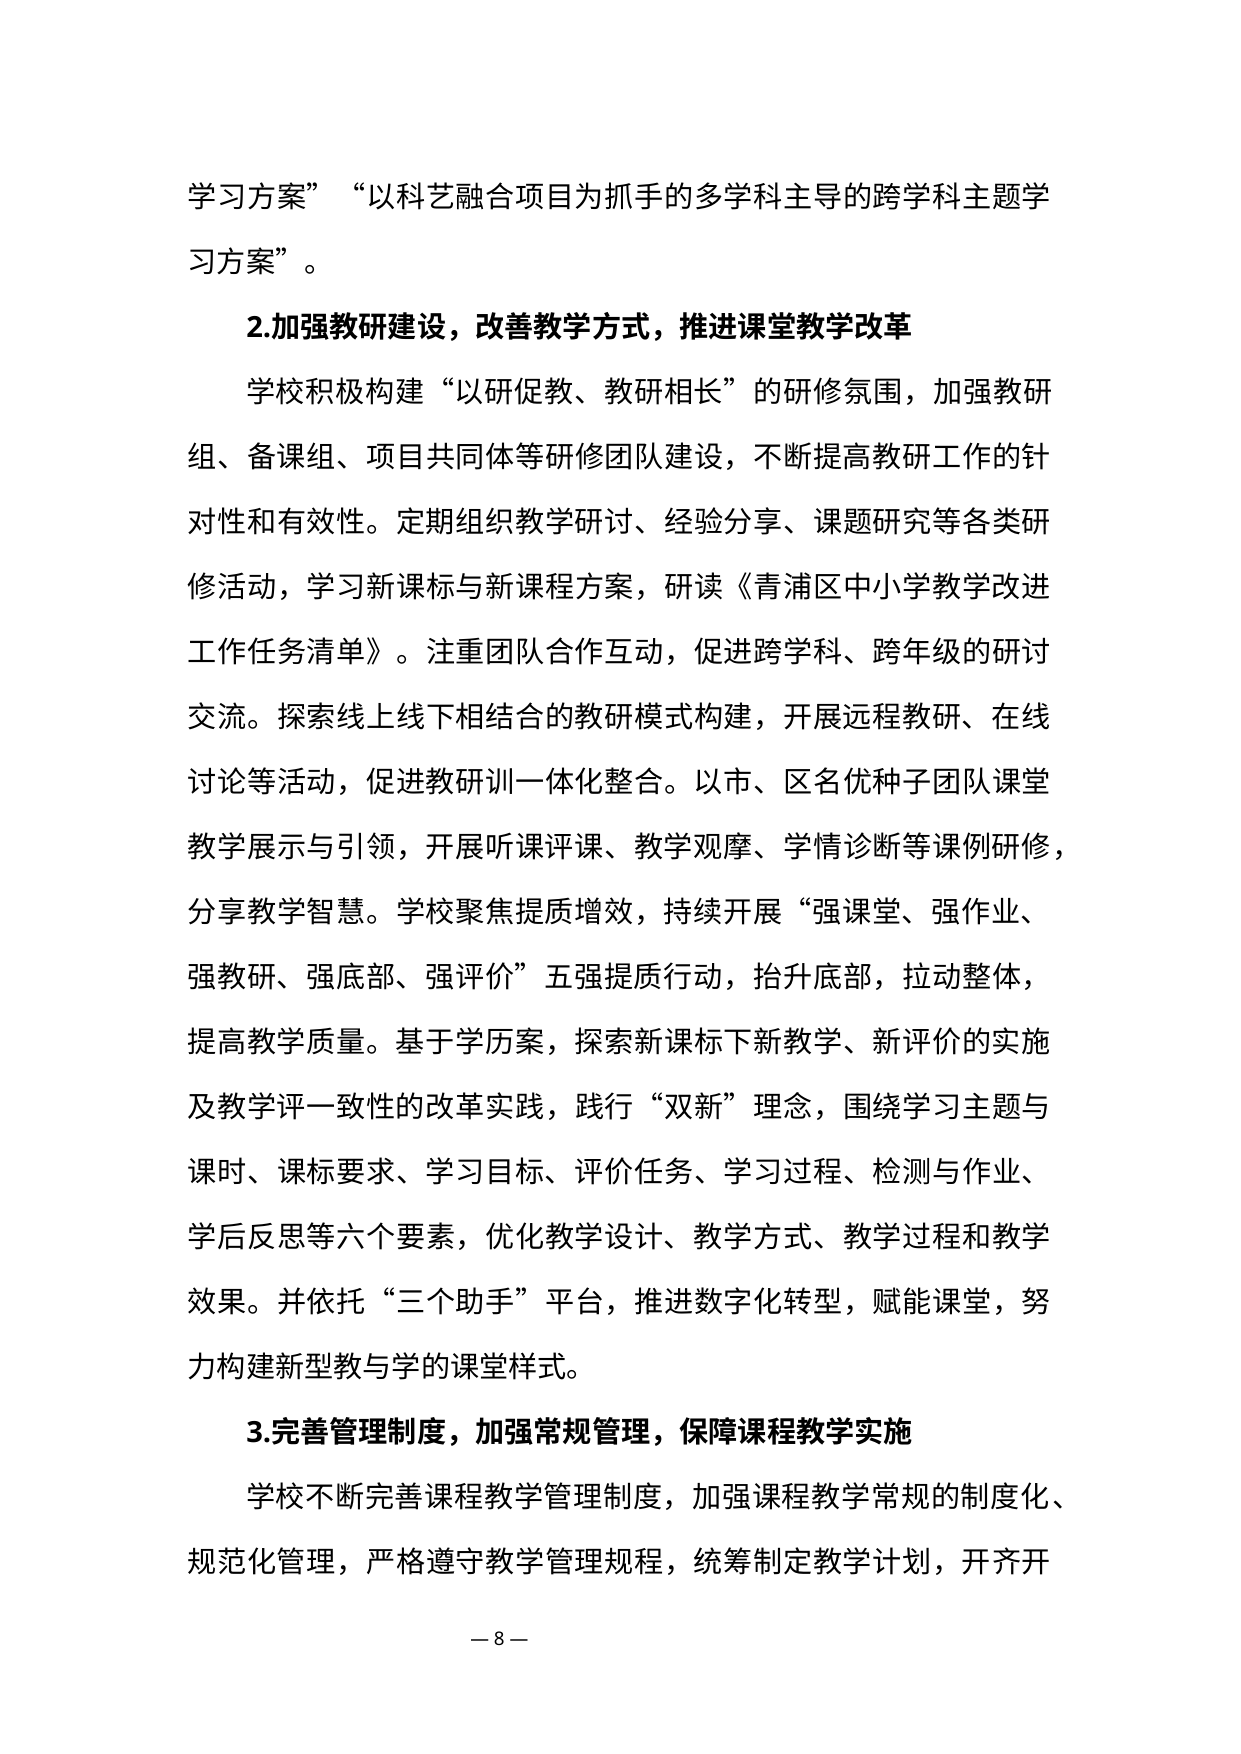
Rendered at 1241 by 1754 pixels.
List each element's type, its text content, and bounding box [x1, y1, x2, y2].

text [187, 1462, 1053, 1592]
text 2.加强教研建设，改善教学方式，推进课堂教学改革 [187, 292, 1053, 357]
text 3.完善管理制度，加强常规管理，保障课程教学实施 [187, 1397, 1053, 1462]
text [187, 162, 1053, 292]
text 学校积极构建“以研促教、教研相长”的研修氛围，加强教研组、备课组、项目共同体等研修团队建设，不断提高教研工作的针对性和有效性。定期组织教学研讨、经验分享、课题研究等各类研修活动，学习新课标与新课程方案，研读《青浦区中小学教学改进工作任务清单》。注重团队合作互动，促进跨学科、跨年级的研讨交流。探索线上线下相结合的教研模式构建，开展远程教研、在线讨论等活动，促进教研训一体化整合。以市、区名优种子团队课堂教学展示与引领，开展听课评课、教学观摩、学情诊断等课例研修，分享教学智慧。学校聚焦提质增效，持续开展“强课堂、强作业、强教研、强底部、强评价”五强提质行动，抬升底部，拉动整体，提高教学质量。基于学历案，探索新课标下新教学、新评价的实施及教学评一致性的改革实践，践行“双新”理念，围绕学习主题与课时、课标要求、学习目标、评价任务、学习过程、检测与作业、学后反思等六个要素，优化教学设计、教学方式、教学过程和教学效果。并依托“三个助手”平台，推进数字化转型，赋能课堂，努力构建新型教与学的课堂样式。 [187, 357, 1053, 1397]
